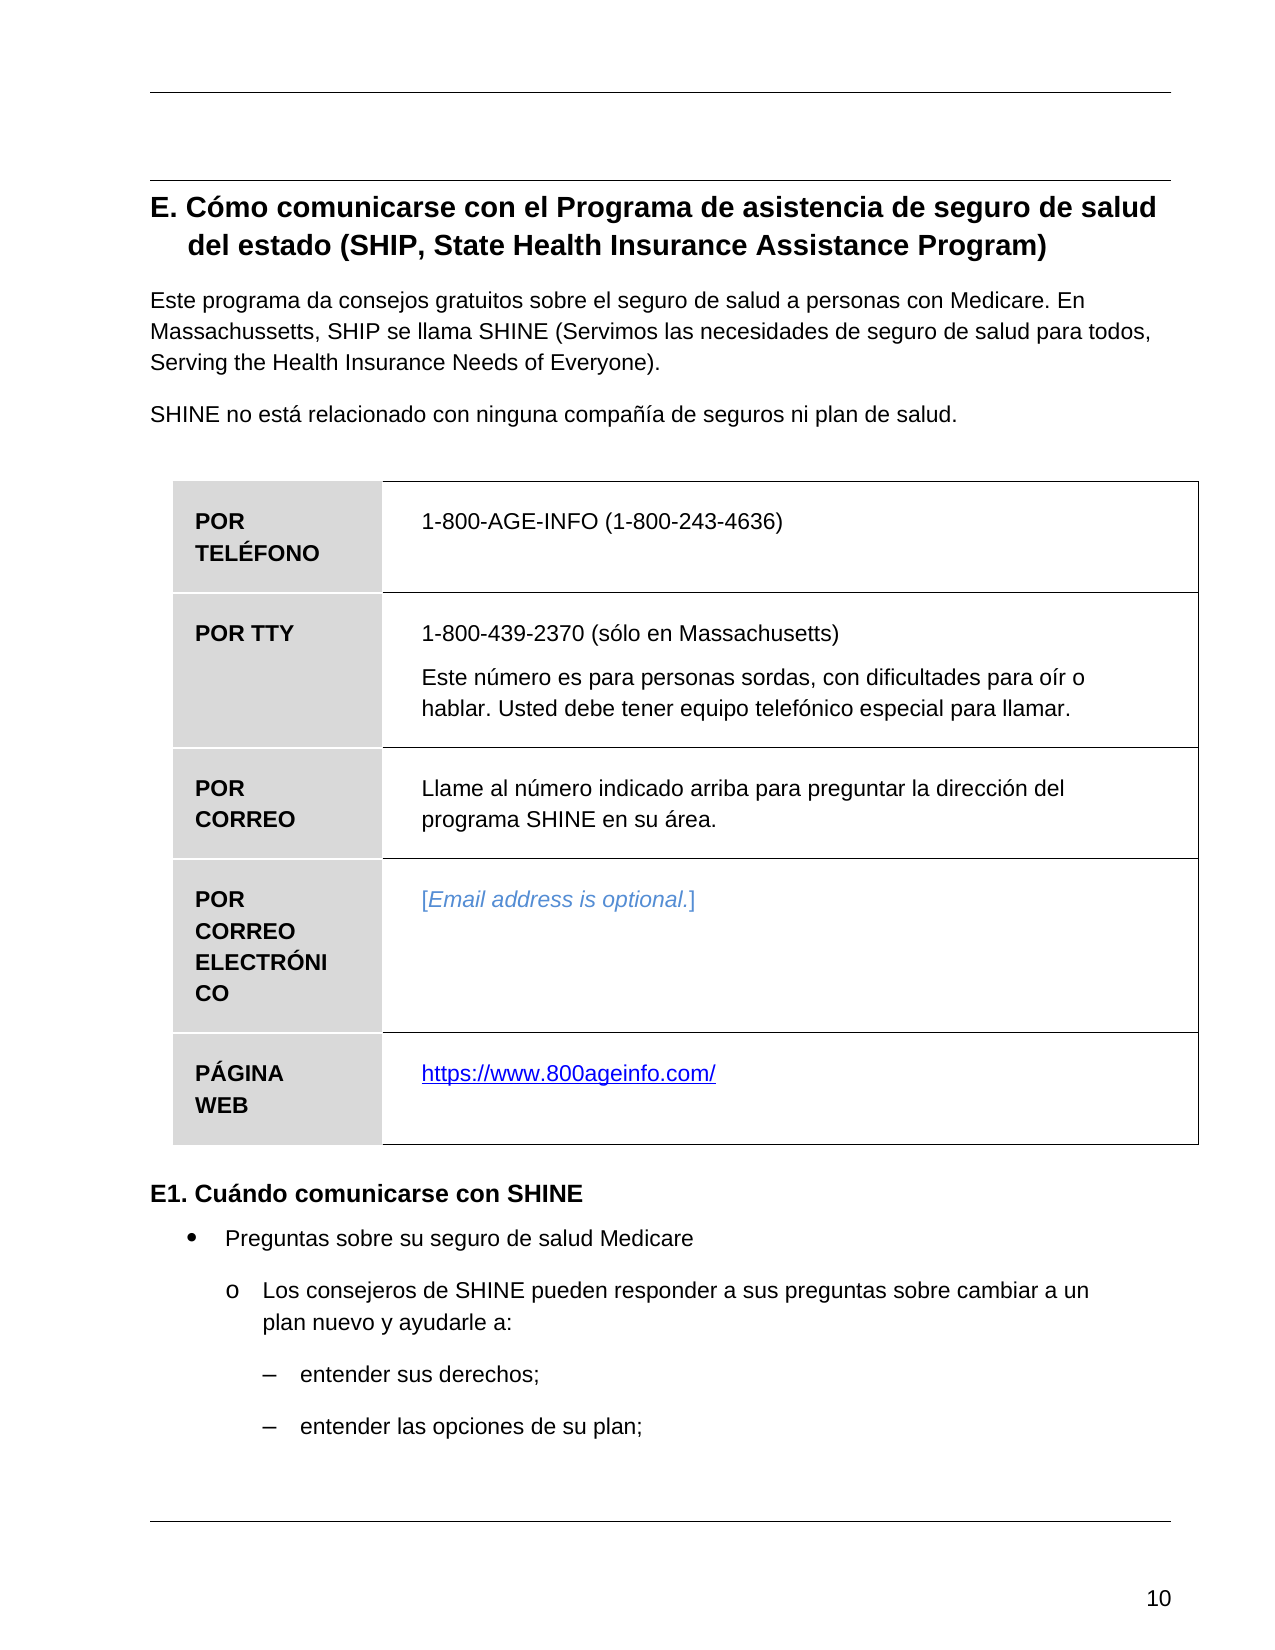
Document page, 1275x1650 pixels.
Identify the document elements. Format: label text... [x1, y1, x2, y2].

list entender las opciones de su plan; [262, 1409, 1096, 1441]
table_cell https://www.800ageinfo.com/ [383, 1033, 1198, 1144]
list Los consejeros de SHINE pueden responder a sus preguntas sobre cambiar a un plan nuevo y ayudarle a: [225, 1274, 1096, 1336]
text Este programa da consejos gratuitos sobre el seguro de salud a personas con Medicare. En Massachussetts, SHIP se llama SHINE (Servimos las necesidades de seguro de salud para todos, Serving the Health Insurance Needs of Everyone). [150, 283, 1171, 377]
list Preguntas sobre su seguro de salud Medicare [187, 1222, 1096, 1253]
table_header POR TELÉFONO [173, 482, 382, 592]
table_cell POR CORREO ELECTRÓNICO [173, 860, 382, 1032]
text SHINE no está relacionado con ninguna compañía de seguros ni plan de salud. [150, 398, 1171, 429]
table_cell 1-800-439-2370 (sólo en Massachusetts) Este número es para personas sordas, con dificultades para oír o hablar. Usted debe tener equipo telefónico especial para llamar. [383, 593, 1198, 747]
table_cell POR CORREO [173, 749, 382, 858]
table_header 1-800-AGE-INFO (1-800-243-4636) [383, 482, 1198, 592]
table_cell POR TTY [173, 594, 382, 747]
subtitle E1. Cuándo comunicarse con SHINE [150, 1176, 1096, 1209]
table_cell PÁGINA WEB [173, 1034, 382, 1144]
table_cell Llame al número indicado arriba para preguntar la dirección del programa SHINE en su área. [383, 748, 1198, 858]
table_cell [Email address is optional.] [383, 859, 1198, 1032]
list entender sus derechos; [262, 1357, 1096, 1388]
subtitle E. Cómo comunicarse con el Programa de asistencia de seguro de salud del estado (SHIP, State Health Insurance Assistance Program) [150, 181, 1171, 262]
